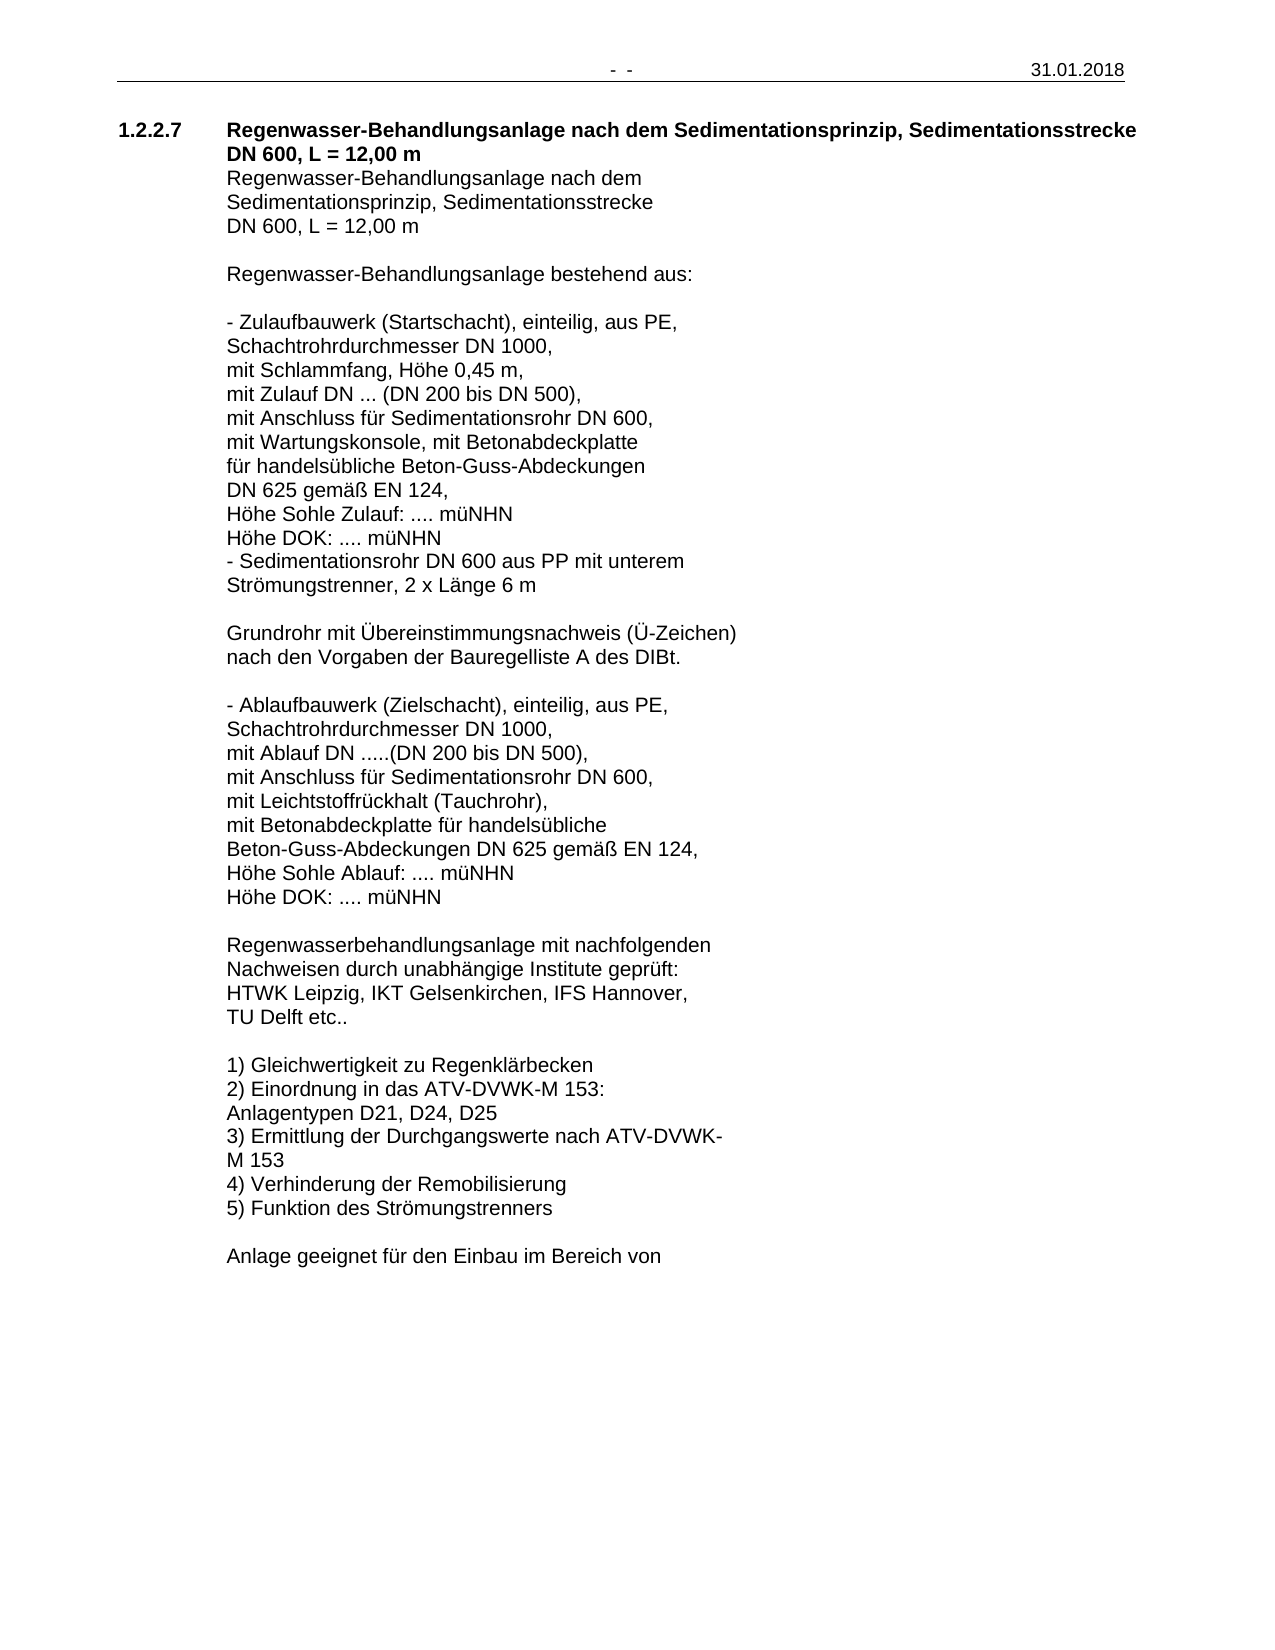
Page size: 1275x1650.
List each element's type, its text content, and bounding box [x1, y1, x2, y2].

text Höhe DOK: .... müNHN [226, 525, 738, 549]
text HTWK Leipzig, IKT Gelsenkirchen, IFS Hannover, TU Delft etc.. 1) Gleichwertigkeit zu Regenklärbecken 2) Einordnung in das ATV-DVWK-M 153: Anlagentypen D21, D24, D25 3) Ermittlung der Durchgangswerte nach ATV-DVWK-M 153 4) Verhinderung der Remobilisierung 5) Funktion des Strömungstrenners Anlage geeignet für den Einbau im Bereich von [226, 981, 738, 1268]
text Regenwasser-Behandlungsanlage nach dem Sedimentationsprinzip, Sedimentationsstrecke DN 600, L = 12,00 m Regenwasser-Behandlungsanlage bestehend aus: - Zulaufbauwerk (Startschacht), einteilig, aus PE, Schachtrohrdurchmesser DN 1000, mit Schlammfang, Höhe 0,45 m, mit Zulauf DN ... (DN 200 bis DN 500), mit Anschluss für Sedimentationsrohr DN 600, mit Wartungskonsole, mit Betonabdeckplatte für handelsübliche Beton-Guss-Abdeckungen DN 625 gemäß EN 124, Höhe Sohle Zulauf: .... müNHN [226, 166, 738, 525]
text Höhe DOK: .... müNHN Regenwasserbehandlungsanlage mit nachfolgenden Nachweisen durch unabhängige Institute geprüft: [226, 885, 738, 981]
text 1.2.2.7 Regenwasser-Behandlungsanlage nach dem Sedimentationsprinzip, Sedimentationsstrecke DN 600, L = 12,00 m [118, 118, 1157, 166]
text - Sedimentationsrohr DN 600 aus PP mit unterem Strömungstrenner, 2 x Länge 6 m Grundrohr mit Übereinstimmungsnachweis (Ü-Zeichen) nach den Vorgaben der Bauregelliste A des DIBt. - Ablaufbauwerk (Zielschacht), einteilig, aus PE, Schachtrohrdurchmesser DN 1000, mit Ablauf DN .....(DN 200 bis DN 500), mit Anschluss für Sedimentationsrohr DN 600, mit Leichtstoffrückhalt (Tauchrohr), mit Betonabdeckplatte für handelsübliche Beton-Guss-Abdeckungen DN 625 gemäß EN 124, Höhe Sohle Ablauf: .... müNHN [226, 549, 738, 885]
